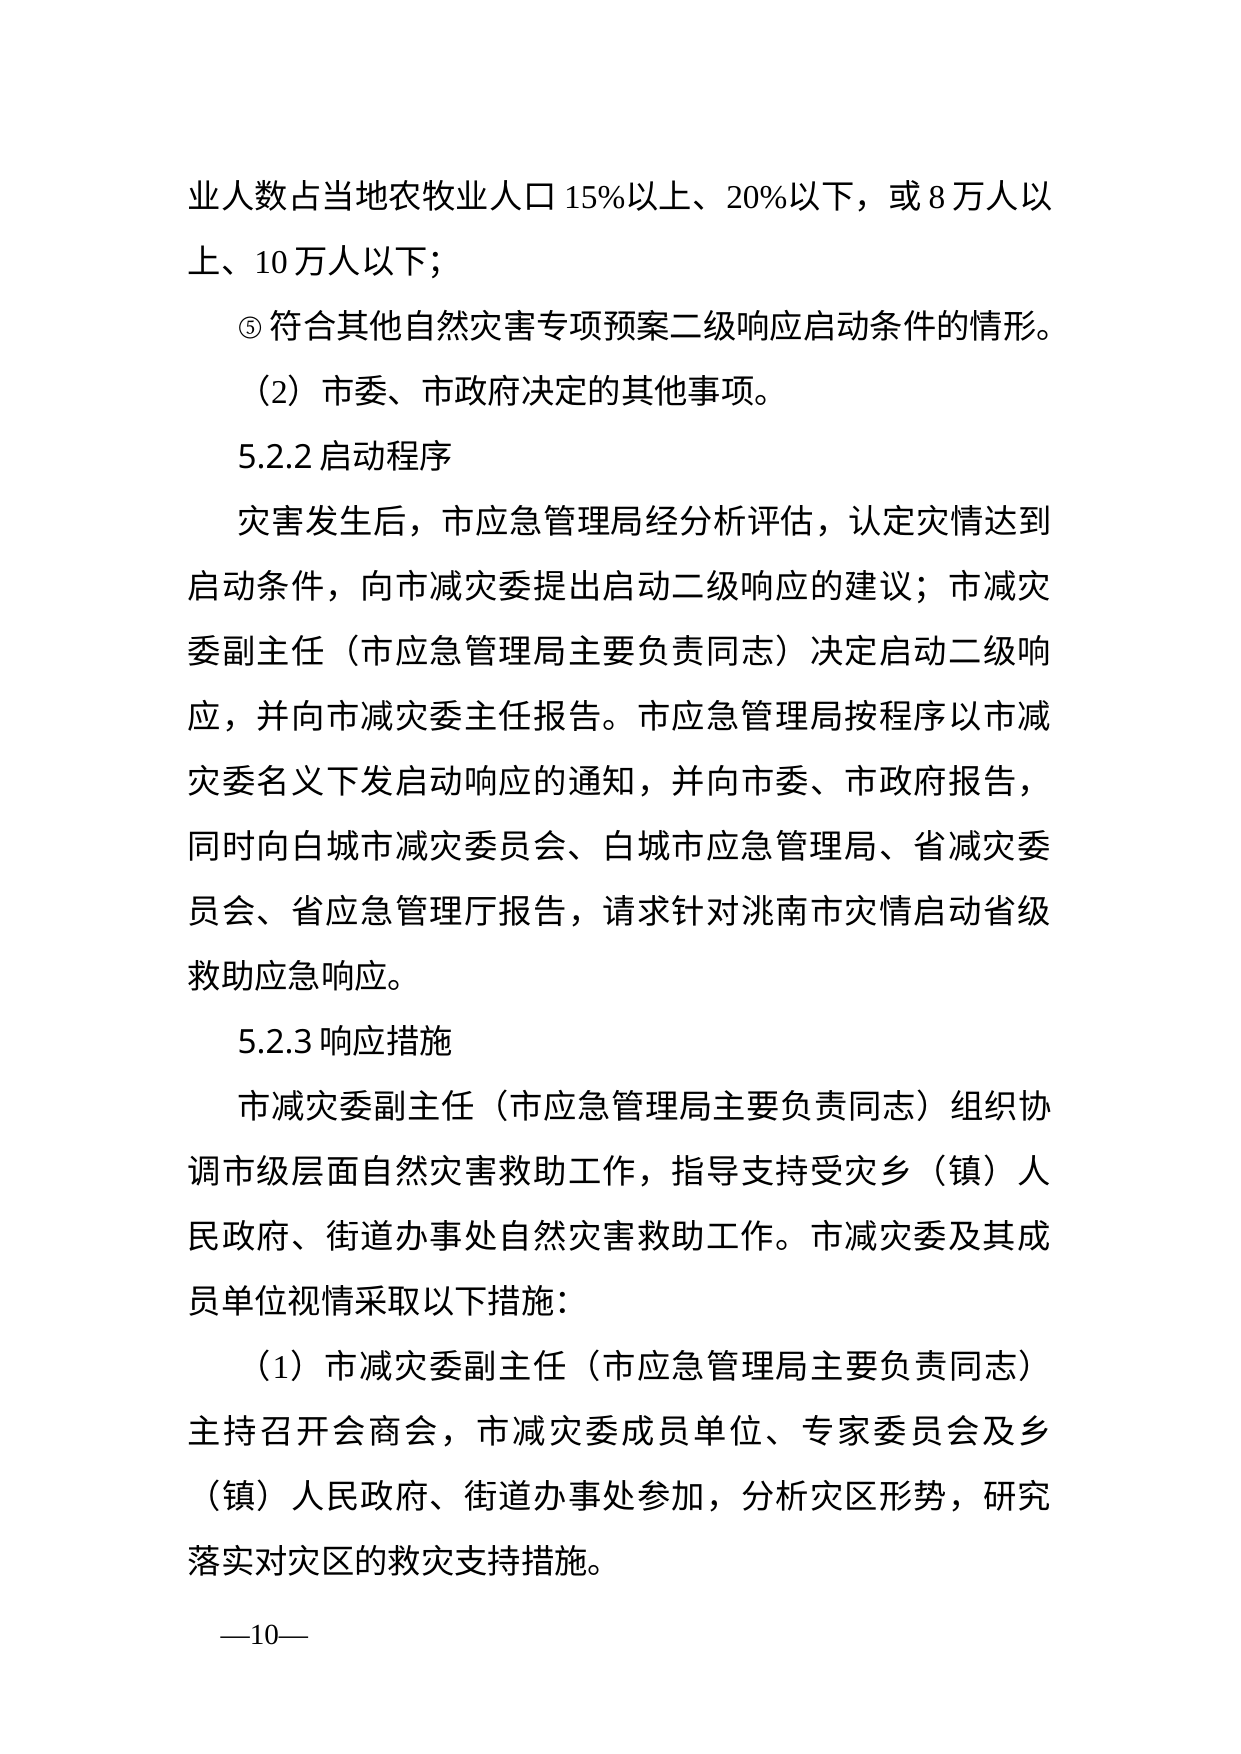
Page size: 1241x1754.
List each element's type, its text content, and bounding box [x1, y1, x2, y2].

text 灾害发生后，市应急管理局经分析评估，认定灾情达到启动条件，向市减灾委提出启动二级响应的建议；市减灾委副主任（市应急管理局主要负责同志）决定启动二级响应，并向市减灾委主任报告。市应急管理局按程序以市减灾委名义下发启动响应的通知，并向市委、市政府报告，同时向白城市减灾委员会、白城市应急管理局、省减灾委员会、省应急管理厅报告，请求针对洮南市灾情启动省级救助应急响应。 [187, 487, 1053, 1007]
text 市减灾委副主任（市应急管理局主要负责同志）组织协调市级层面自然灾害救助工作，指导支持受灾乡（镇）人民政府、街道办事处自然灾害救助工作。市减灾委及其成员单位视情采取以下措施： [187, 1072, 1053, 1332]
text （1）市减灾委副主任（市应急管理局主要负责同志）主持召开会商会，市减灾委成员单位、专家委员会及乡（镇）人民政府、街道办事处参加，分析灾区形势，研究落实对灾区的救灾支持措施。 [187, 1332, 1053, 1592]
text 5.2.3响应措施 [187, 1007, 1053, 1072]
text 5.2.2启动程序 [187, 422, 1053, 487]
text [187, 162, 1053, 292]
text ⑤符合其他自然灾害专项预案二级响应启动条件的情形。 [187, 292, 1053, 357]
text （2）市委、市政府决定的其他事项。 [187, 357, 1053, 422]
